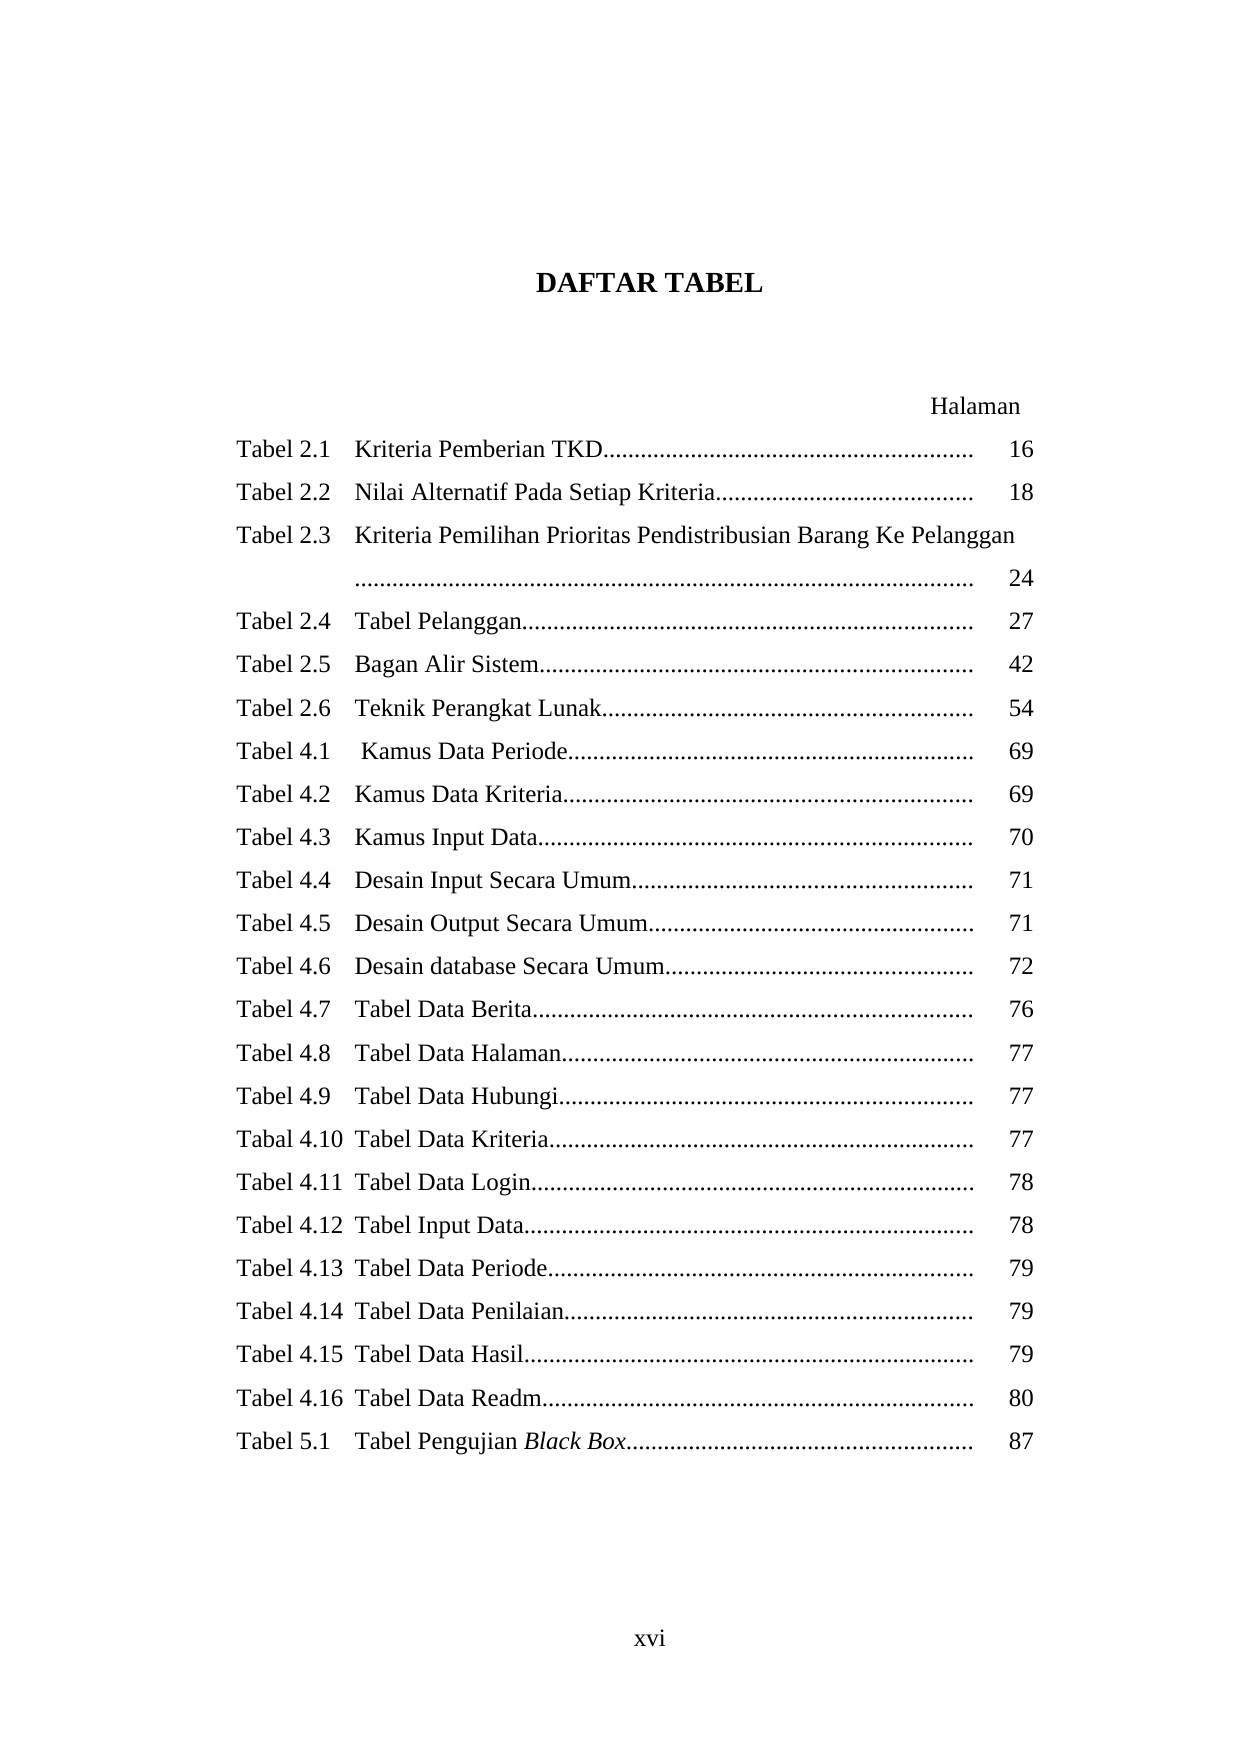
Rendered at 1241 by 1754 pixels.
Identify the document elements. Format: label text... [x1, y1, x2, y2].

text Tabel 4.16 Tabel Data Readm 80 [236, 1383, 1063, 1411]
text Tabel 4.4 Desain Input Secara Umum 71 [236, 865, 1063, 894]
text Tabel 2.4 Tabel Pelanggan 27 [236, 606, 1063, 635]
text Tabel 2.1 Kriteria Pemberian TKD 16 [236, 434, 1063, 463]
text Tabel 4.13 Tabel Data Periode 79 [236, 1253, 1063, 1282]
text Tabel 4.14 Tabel Data Penilaian 79 [236, 1296, 1063, 1325]
text Tabel 4.5 Desain Output Secara Umum 71 [236, 908, 1063, 937]
text Tabel 4.2 Kamus Data Kriteria 69 [236, 779, 1063, 808]
text Tabel 2.5 Bagan Alir Sistem 42 [236, 649, 1063, 678]
text Tabel 5.1 Tabel Pengujian Black Box 87 [236, 1426, 1063, 1454]
text Tabel 4.3 Kamus Input Data 70 [236, 822, 1063, 851]
text Tabel 4.7 Tabel Data Berita 76 [236, 994, 1063, 1023]
text Tabel 2.2 Nilai Alternatif Pada Setiap Kriteria 18 [236, 477, 1063, 506]
text Tabel 4.15 Tabel Data Hasil 79 [236, 1339, 1063, 1368]
text Tabel 4.8 Tabel Data Halaman 77 [236, 1038, 1063, 1066]
text Tabel 4.12 Tabel Input Data 78 [236, 1210, 1063, 1239]
text Tabel 4.11 Tabel Data Login 78 [236, 1167, 1063, 1196]
text Halaman [236, 391, 1063, 419]
text Tabel 4.6 Desain database Secara Umum 72 [236, 951, 1063, 980]
text Tabel 2.6 Teknik Perangkat Lunak 54 [236, 693, 1063, 721]
text Tabel 4.9 Tabel Data Hubungi 77 [236, 1081, 1063, 1109]
text Tabel 4.1 Kamus Data Periode 69 [236, 736, 1063, 764]
text Tabal 4.10 Tabel Data Kriteria 77 [236, 1124, 1063, 1153]
text Tabel 2.3 Kriteria Pemilihan Prioritas Pendistribusian Barang Ke Pelanggan 24 [236, 520, 1063, 592]
text DAFTAR TABEL [236, 265, 1063, 299]
